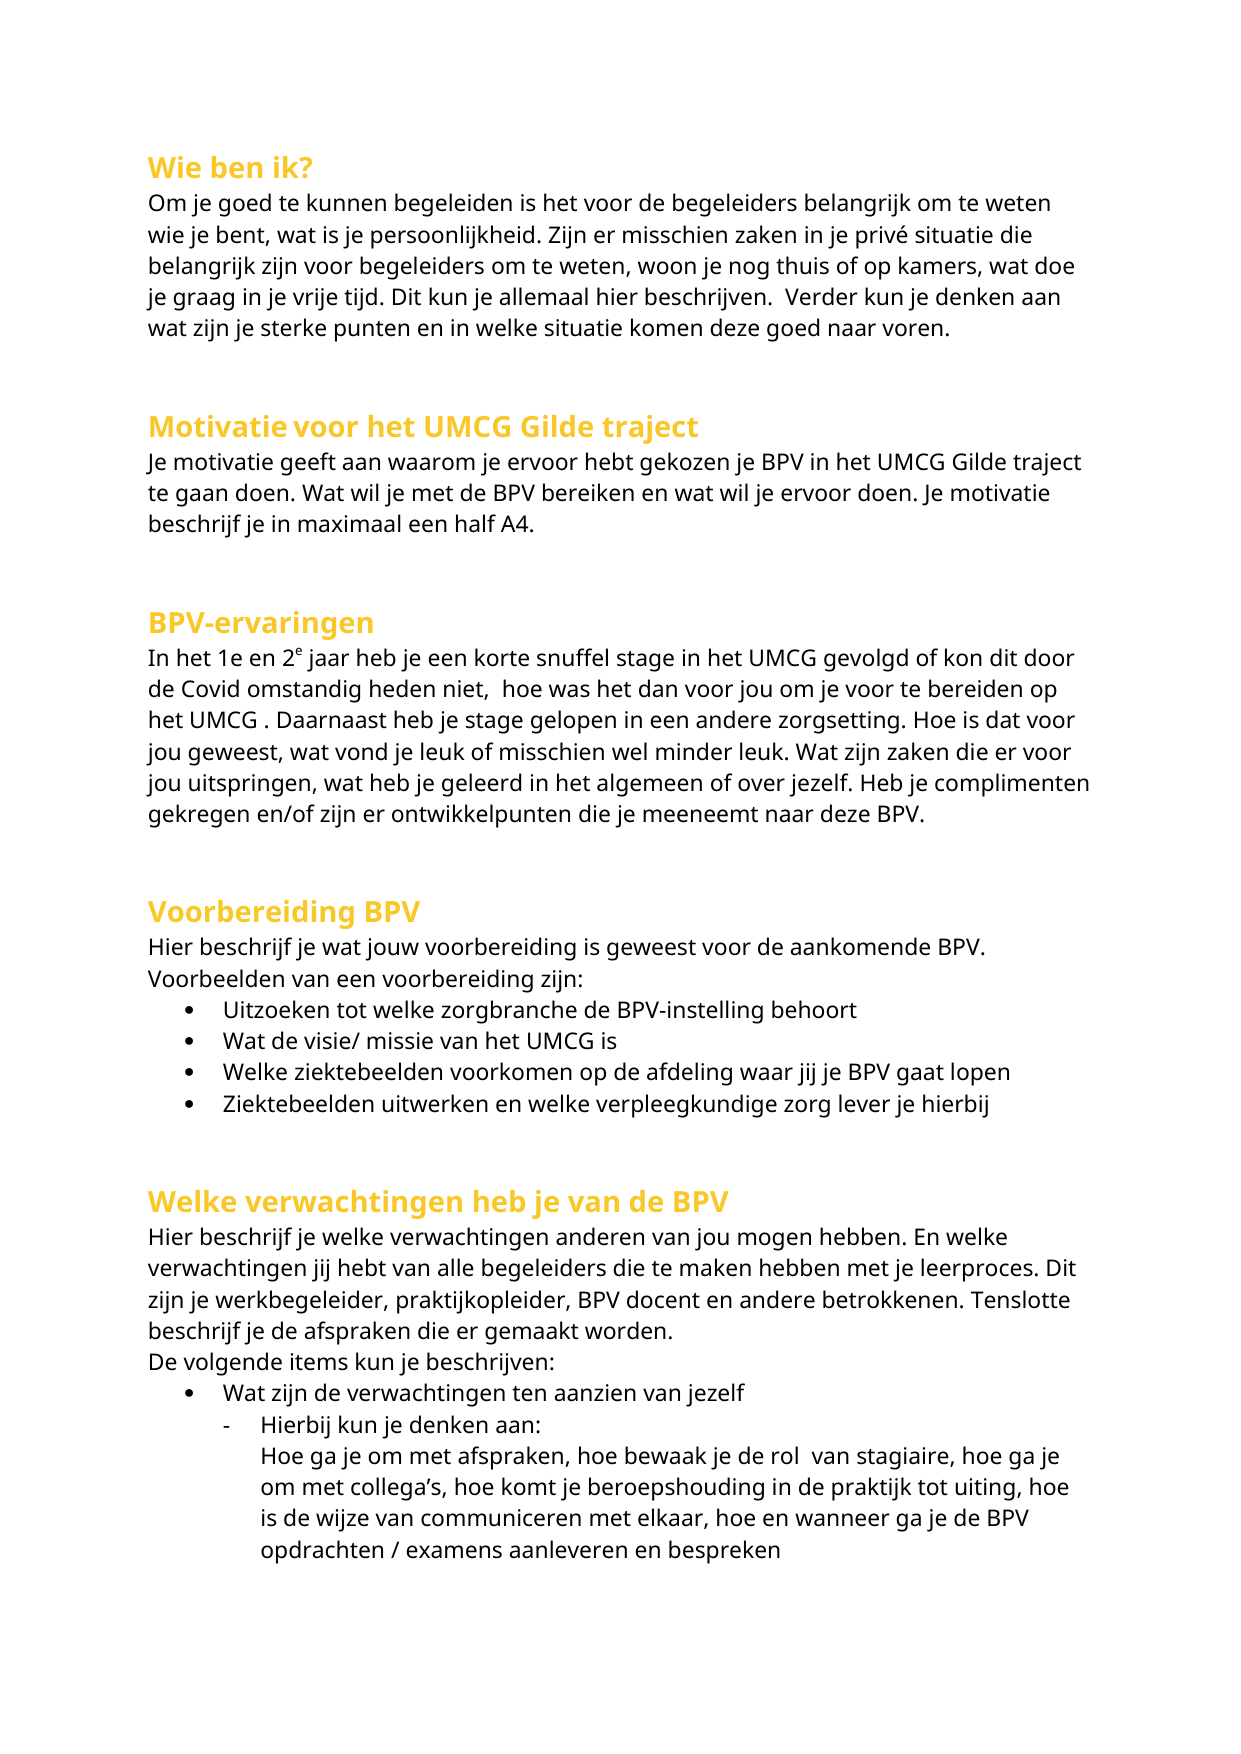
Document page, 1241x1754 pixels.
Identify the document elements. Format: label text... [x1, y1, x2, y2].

text Om je goed te kunnen begeleiden is het voor de begeleiders belangrijk om te weten wie je bent, wat is je persoonlijkheid. Zijn er misschien zaken in je privé situatie die belangrijk zijn voor begeleiders om te weten, woon je nog thuis of op kamers, wat doe je graag in je vrije tijd. Dit kun je allemaal hier beschrijven. Verder kun je denken aan wat zijn je sterke punten en in welke situatie komen deze goed naar voren. [148, 187, 1093, 343]
text Hier beschrijf je wat jouw voorbereiding is geweest voor de aankomende BPV. [148, 931, 1093, 963]
text Voorbeelden van een voorbereiding zijn: [148, 963, 1093, 994]
text Hier beschrijf je welke verwachtingen anderen van jou mogen hebben. En welke verwachtingen jij hebt van alle begeleiders die te maken hebben met je leerproces. Dit zijn je werkbegeleider, praktijkopleider, BPV docent en andere betrokkenen. Tenslotte beschrijf je de afspraken die er gemaakt worden. [148, 1221, 1093, 1346]
text Motivatie voor het UMCG Gilde traject [148, 406, 1093, 446]
list Welke ziektebeelden voorkomen op de afdeling waar jij je BPV gaat lopen [185, 1056, 1093, 1088]
text BPV-ervaringen [148, 602, 1093, 642]
list Ziektebeelden uitwerken en welke verpleegkundige zorg lever je hierbij [185, 1088, 1093, 1119]
text Voorbereiding BPV [148, 892, 1093, 931]
text Je motivatie geeft aan waarom je ervoor hebt gekozen je BPV in het UMCG Gilde traject te gaan doen. Wat wil je met de BPV bereiken en wat wil je ervoor doen. Je motivatie beschrijf je in maximaal een half A4. [148, 446, 1093, 539]
list Hoe ga je om met afspraken, hoe bewaak je de rol van stagiaire, hoe ga je om met collega’s, hoe komt je beroepshouding in de praktijk tot uiting, hoe is de wijze van communiceren met elkaar, hoe en wanneer ga je de BPV opdrachten / examens aanleveren en bespreken [260, 1440, 1093, 1565]
text Welke verwachtingen heb je van de BPV [148, 1181, 1093, 1221]
list Uitzoeken tot welke zorgbranche de BPV-instelling behoort [185, 994, 1093, 1025]
list Wat de visie/ missie van het UMCG is [185, 1025, 1093, 1056]
text De volgende items kun je beschrijven: [148, 1346, 1093, 1377]
list Wat zijn de verwachtingen ten aanzien van jezelf [185, 1377, 1093, 1408]
text Wie ben ik? [148, 148, 1093, 187]
list Hierbij kun je denken aan: [223, 1408, 1093, 1440]
text In het 1e en 2e jaar heb je een korte snuffel stage in het UMCG gevolgd of kon dit door de Covid omstandig heden niet, hoe was het dan voor jou om je voor te bereiden op het UMCG . Daarnaast heb je stage gelopen in een andere zorgsetting. Hoe is dat voor jou geweest, wat vond je leuk of misschien wel minder leuk. Wat zijn zaken die er voor jou uitspringen, wat heb je geleerd in het algemeen of over jezelf. Heb je complimenten gekregen en/of zijn er ontwikkelpunten die je meeneemt naar deze BPV. [148, 642, 1093, 829]
